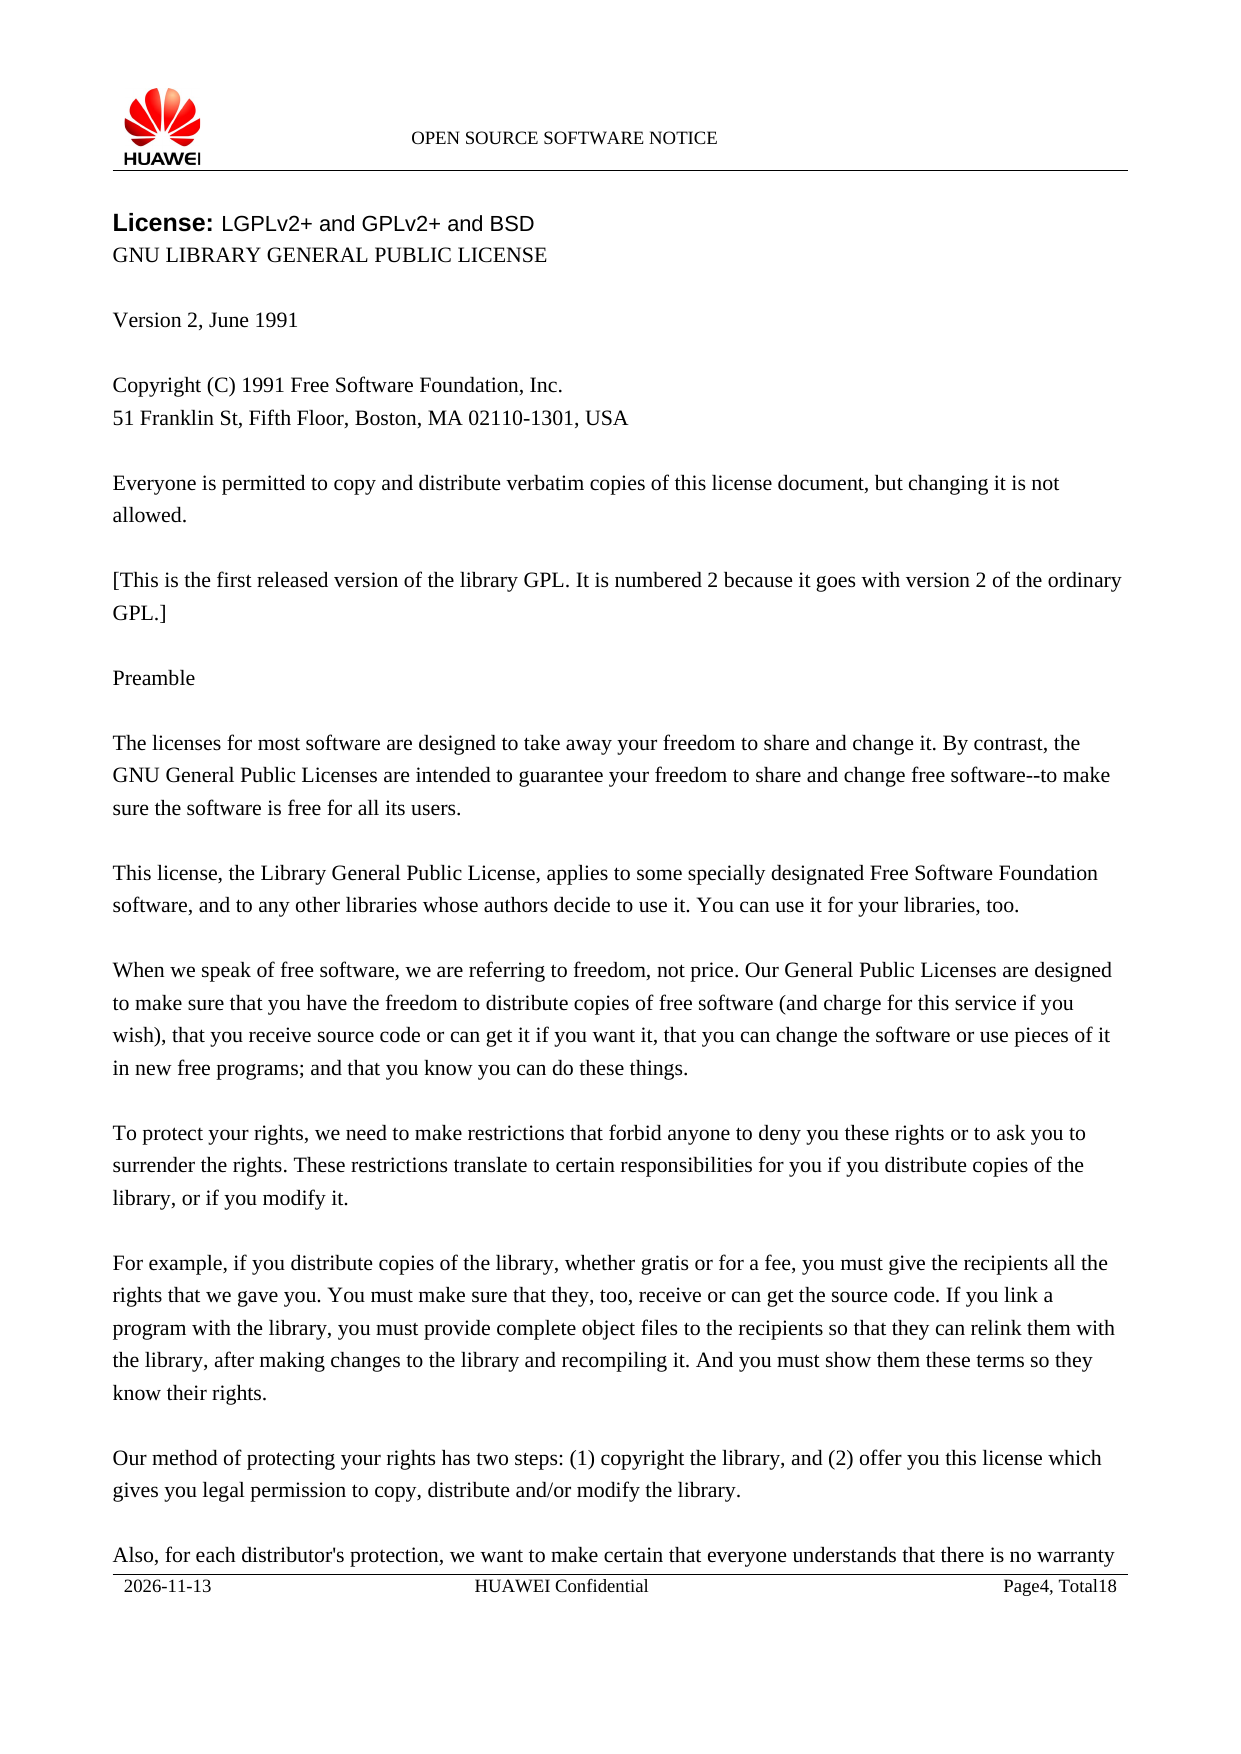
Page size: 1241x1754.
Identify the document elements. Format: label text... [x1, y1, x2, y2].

text License: LGPLv2+ and GPLv2+ and BSD [112, 206, 1128, 239]
picture [124, 88, 201, 165]
